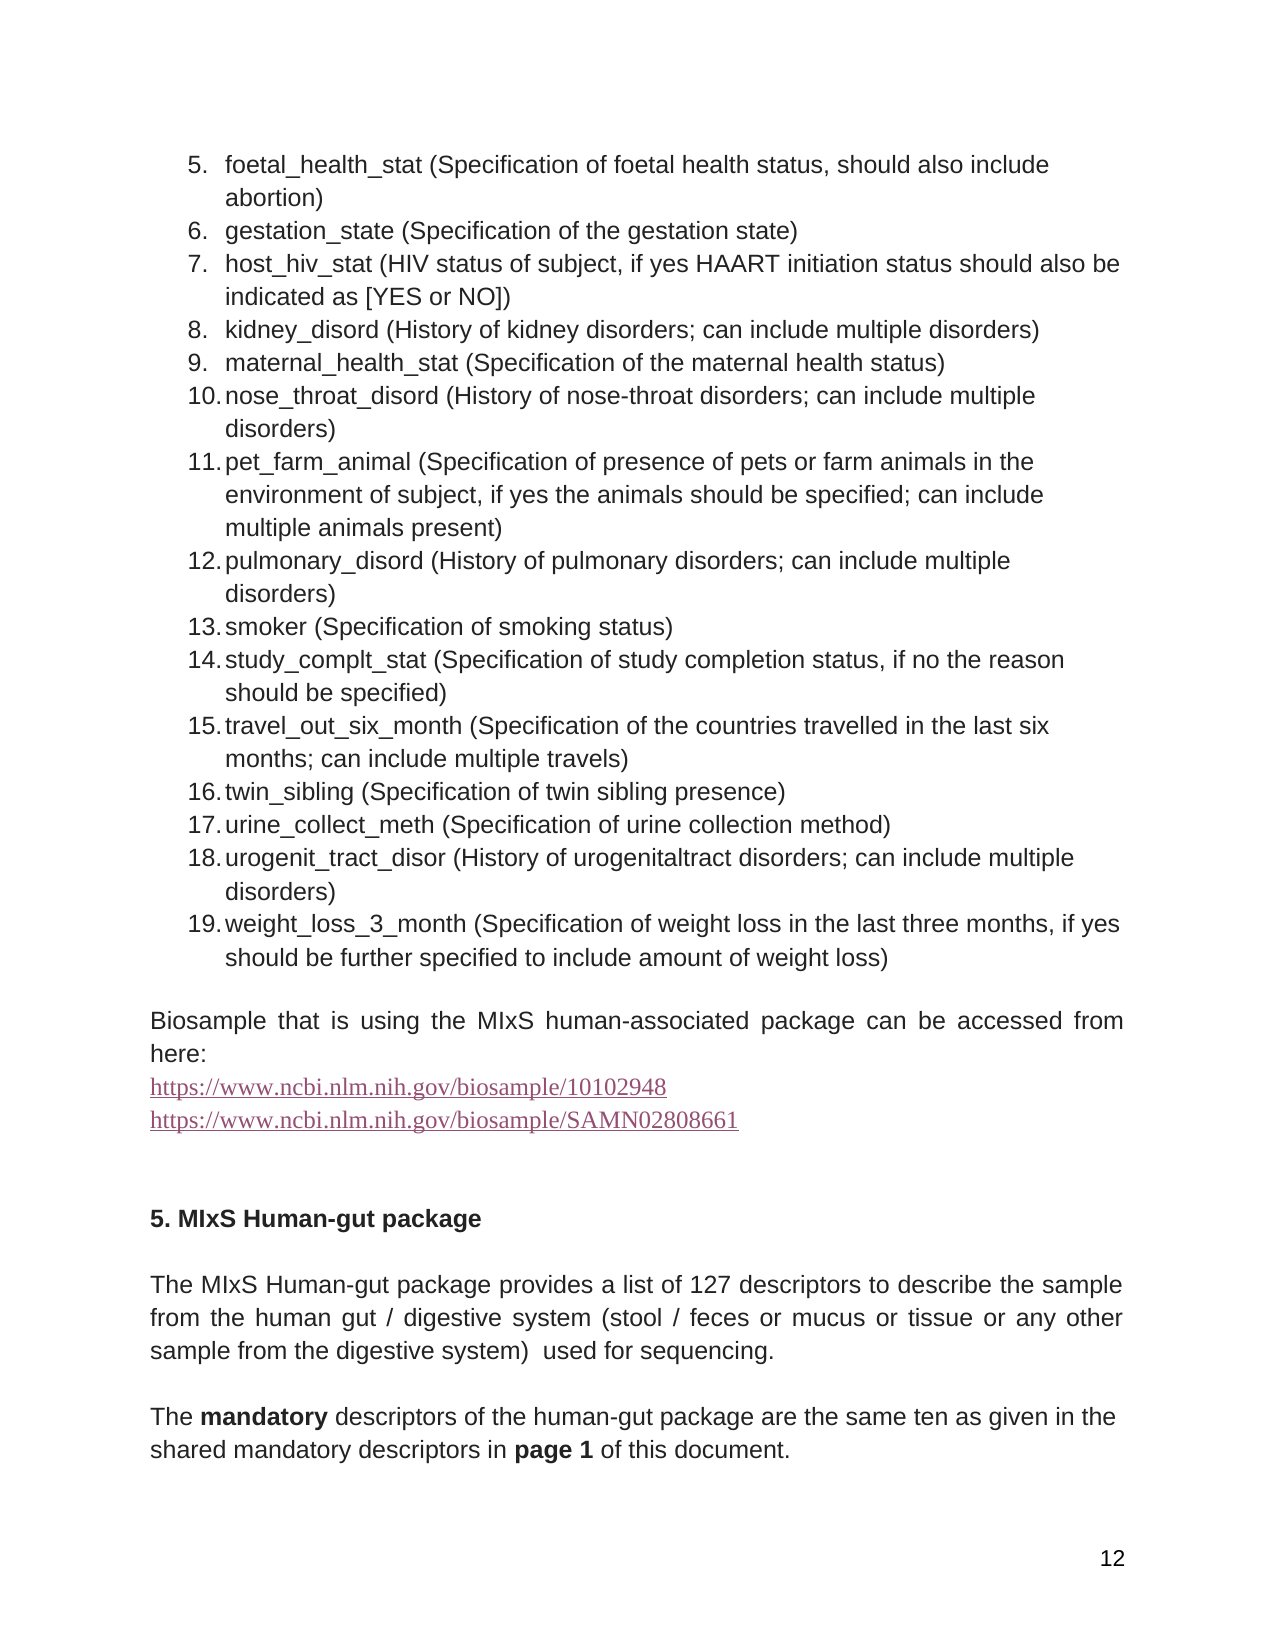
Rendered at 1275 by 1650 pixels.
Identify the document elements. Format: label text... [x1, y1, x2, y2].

list kidney_disord (History of kidney disorders; can include multiple disorders) [187, 315, 1125, 344]
list gestation_state (Specification of the gestation state) [187, 216, 1125, 245]
text The mandatory descriptors of the human-gut package are the same ten as given in the shared mandatory descriptors in page 1 of this document. [150, 1402, 1125, 1464]
list urine_collect_meth (Specification of urine collection method) [187, 810, 1125, 839]
text 5. MIxS Human-gut package [150, 1204, 1125, 1233]
list nose_throat_disord (History of nose-throat disorders; can include multiple disorders) [187, 381, 1125, 443]
text The MIxS Human-gut package provides a list of 127 descriptors to describe the sample from the human gut / digestive system (stool / feces or mucus or tissue or any other sample from the digestive system) used for sequencing. [150, 1270, 1125, 1365]
text https://www.ncbi.nlm.nih.gov/biosample/SAMN02808661 [150, 1105, 1125, 1133]
list study_complt_stat (Specification of study completion status, if no the reason should be specified) [187, 645, 1125, 707]
text Biosample that is using the MIxS human-associated package can be accessed from here: [150, 1006, 1125, 1067]
list travel_out_six_month (Specification of the countries travelled in the last six months; can include multiple travels) [187, 711, 1125, 773]
list urogenit_tract_disor (History of urogenitaltract disorders; can include multiple disorders) [187, 843, 1125, 905]
list maternal_health_stat (Specification of the maternal health status) [187, 348, 1125, 377]
text https://www.ncbi.nlm.nih.gov/biosample/10102948 [150, 1072, 1125, 1101]
list pet_farm_animal (Specification of presence of pets or farm animals in the environment of subject, if yes the animals should be specified; can include multiple animals present) [187, 447, 1125, 542]
list twin_sibling (Specification of twin sibling presence) [187, 777, 1125, 806]
list host_hiv_stat (HIV status of subject, if yes HAART initiation status should also be indicated as [YES or NO]) [187, 249, 1125, 311]
list weight_loss_3_month (Specification of weight loss in the last three months, if yes should be further specified to include amount of weight loss) [187, 909, 1125, 971]
list foetal_health_stat (Specification of foetal health status, should also include abortion) [187, 150, 1125, 212]
list pulmonary_disord (History of pulmonary disorders; can include multiple disorders) [187, 546, 1125, 608]
list smoker (Specification of smoking status) [187, 612, 1125, 641]
